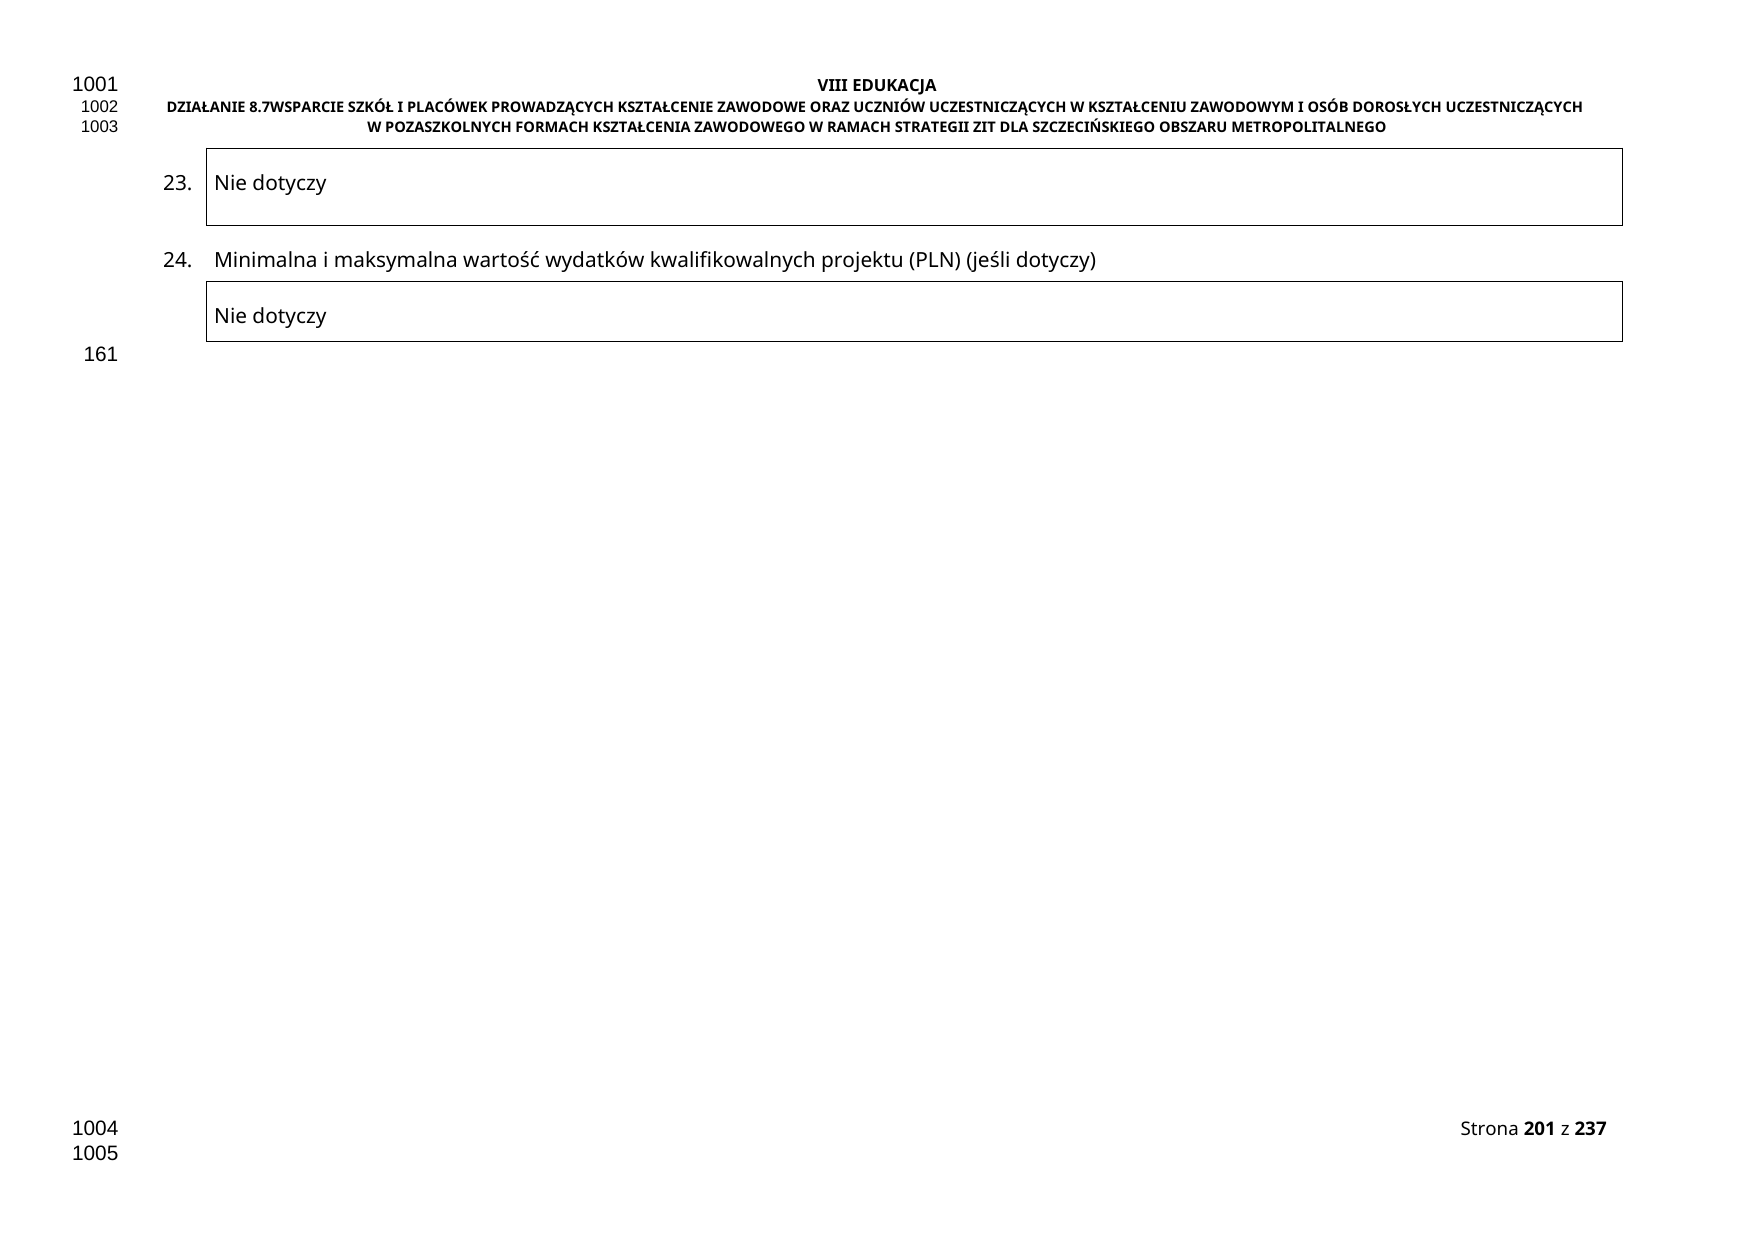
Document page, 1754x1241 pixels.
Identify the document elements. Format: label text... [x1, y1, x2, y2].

table_cell Minimalna i maksymalna wartość wydatków kwalifikowalnych projektu (PLN) (jeśli dotyczy) [207, 226, 1622, 281]
table_cell [118, 148, 206, 224]
table_cell Nie dotyczy [207, 282, 1622, 341]
table_cell [118, 225, 207, 341]
table_cell Nie dotyczy [207, 149, 1622, 224]
